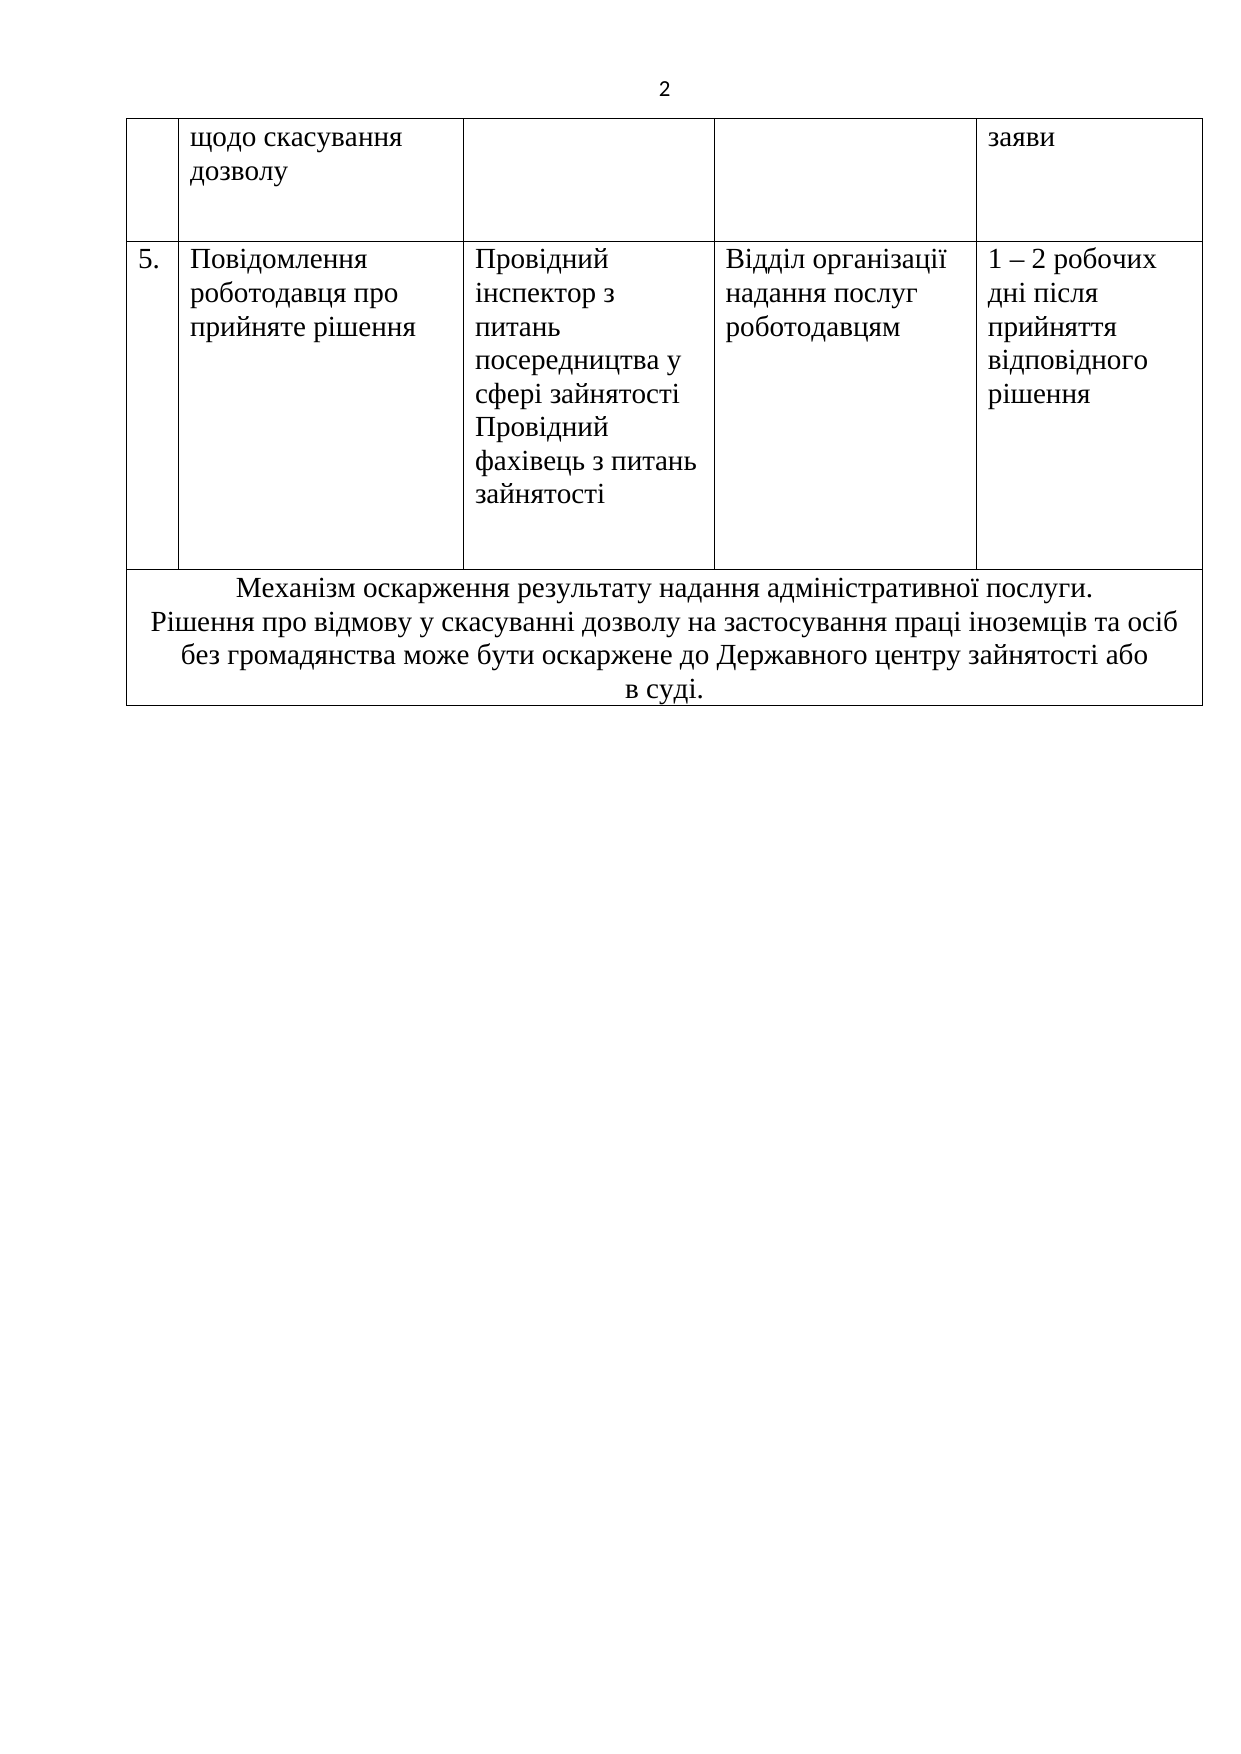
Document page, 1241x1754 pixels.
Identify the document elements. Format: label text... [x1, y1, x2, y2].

table_cell 5. [127, 242, 178, 569]
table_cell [464, 119, 714, 241]
table_cell Повідомлення роботодавця про прийняте рішення [179, 242, 463, 569]
table_cell Механізм оскарження результату надання адміністративної послуги. Рішення про відмову у скасуванні дозволу на застосування праці іноземців та осіб без громадянства може бути оскаржене до Державного центру зайнятості або в суді. [127, 570, 1202, 704]
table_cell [977, 119, 1202, 241]
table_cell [179, 119, 463, 241]
table_cell Відділ організації надання послуг роботодавцям [715, 242, 976, 569]
table_cell Провідний інспектор з питань посередництва у сфері зайнятості Провідний фахівець з питань зайнятості [464, 242, 714, 569]
table_cell 4. [127, 119, 178, 241]
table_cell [715, 119, 976, 241]
table_cell 1 – 2 робочих дні після прийняття відповідного рішення [977, 242, 1202, 569]
